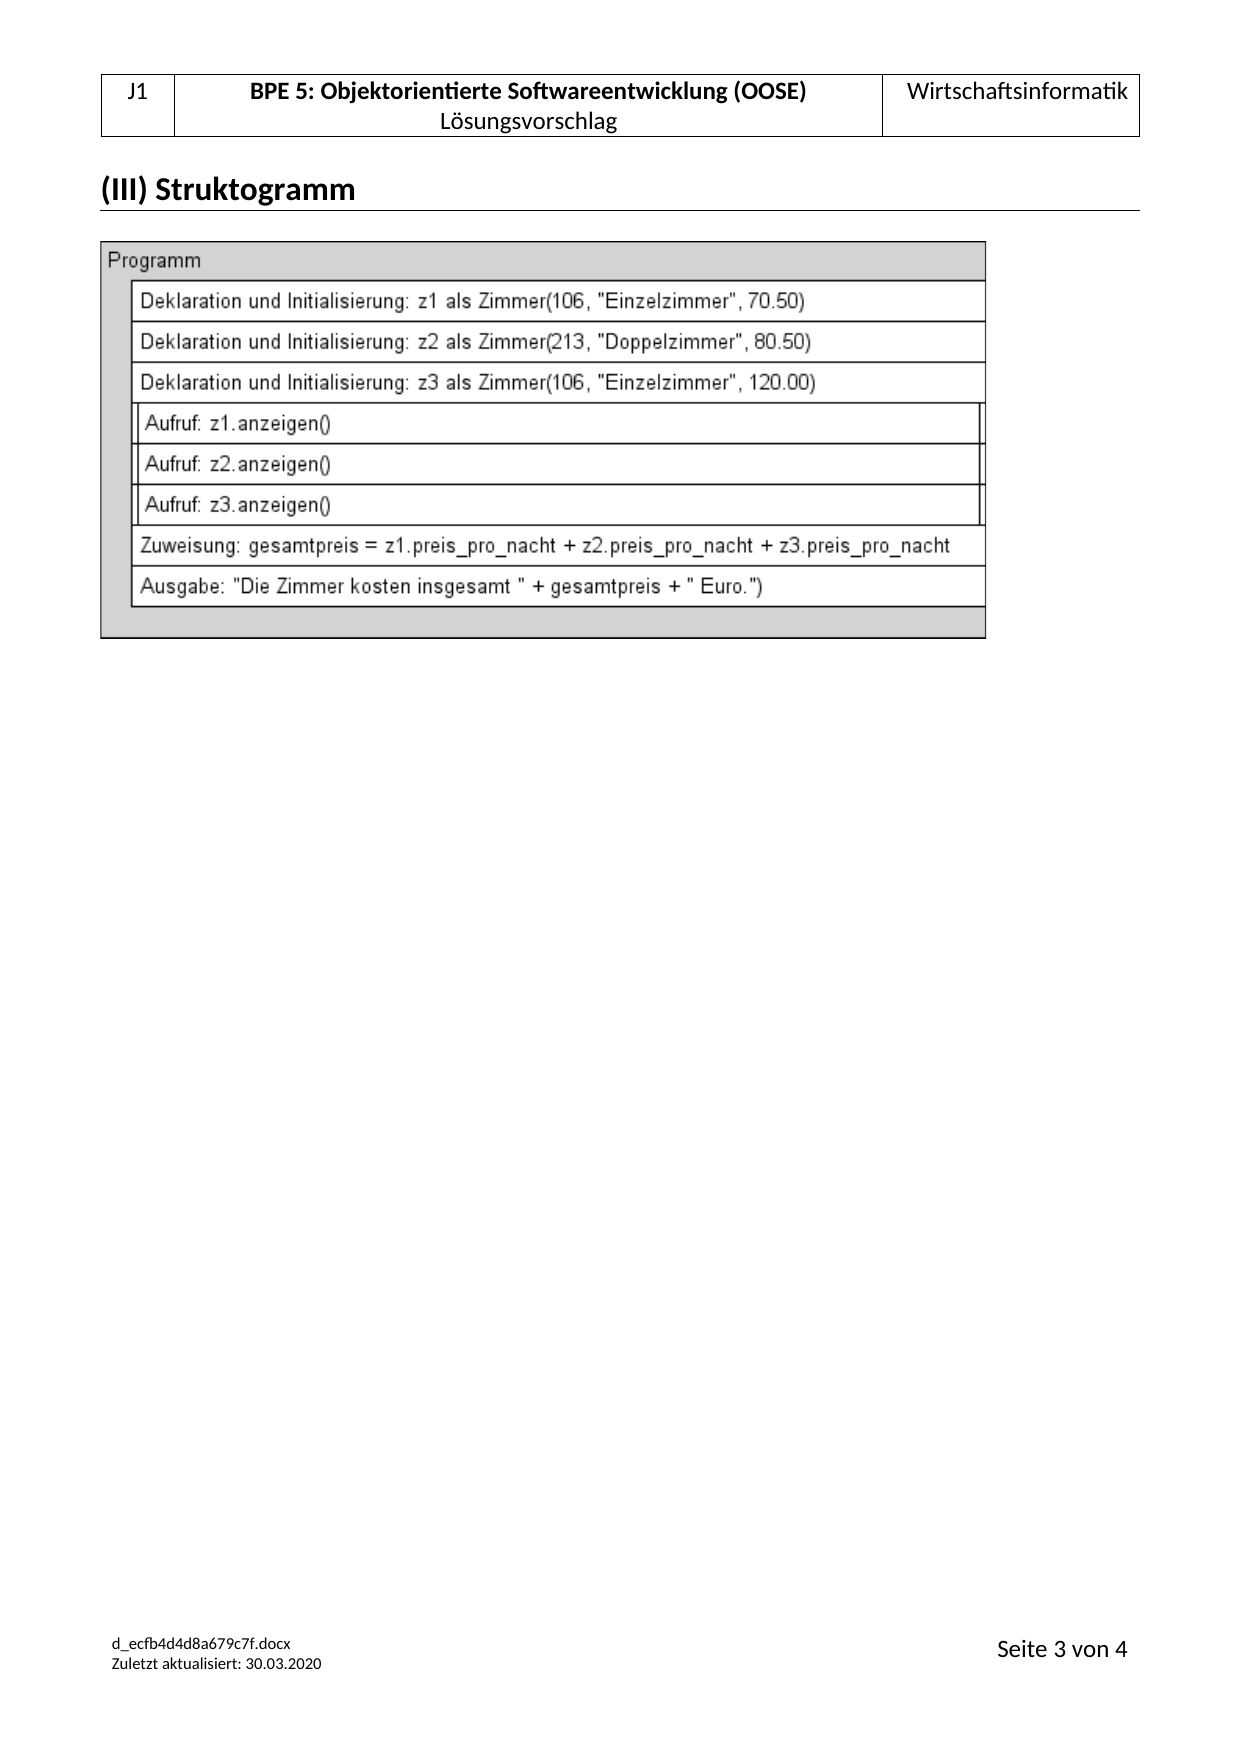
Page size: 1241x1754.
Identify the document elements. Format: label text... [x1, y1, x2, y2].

picture [100, 241, 987, 639]
text (III) Struktogramm [100, 167, 1140, 210]
